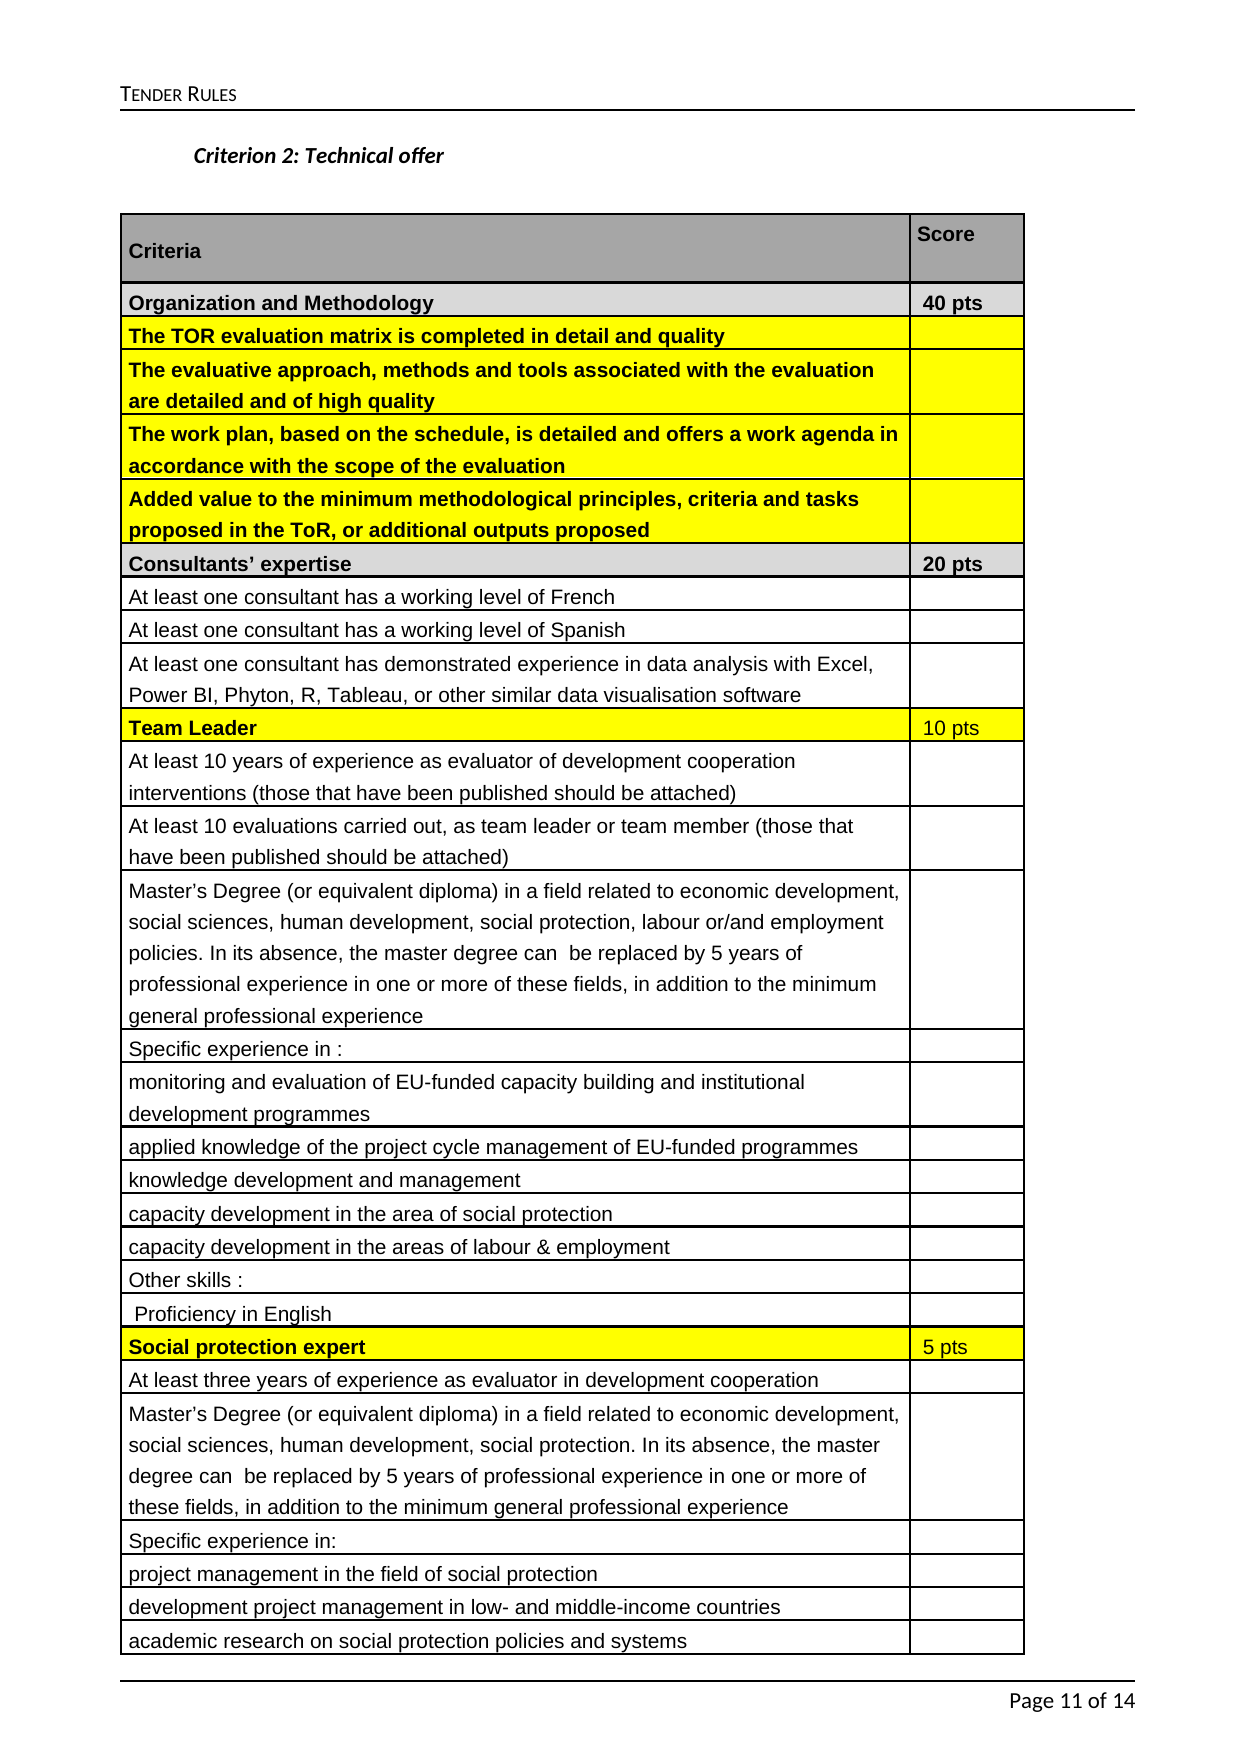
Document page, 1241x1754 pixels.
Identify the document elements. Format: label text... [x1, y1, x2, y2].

table_cell Team Leader [122, 709, 909, 740]
table_cell monitoring and evaluation of EU-funded capacity building and institutional development programmes [122, 1063, 909, 1125]
table_cell [911, 578, 1023, 609]
table_cell [911, 1261, 1023, 1292]
table_cell [911, 1030, 1023, 1061]
table_cell [911, 871, 1023, 1027]
table_cell [911, 644, 1023, 707]
table_cell capacity development in the areas of labour & employment [122, 1228, 909, 1259]
table_cell academic research on social protection policies and systems [122, 1621, 909, 1652]
table_cell Other skills : [122, 1261, 909, 1292]
table_cell Social protection expert [122, 1328, 909, 1359]
table_cell At least one consultant has a working level of French [122, 578, 909, 609]
table_cell 40 pts [911, 284, 1023, 315]
table_cell [911, 246, 1023, 281]
table_cell [911, 350, 1023, 413]
table_header Score [911, 215, 1023, 246]
table_header Criteria [122, 215, 909, 281]
table_cell development project management in low- and middle-income countries [122, 1588, 909, 1619]
table_cell [911, 1228, 1023, 1259]
table_cell The work plan, based on the schedule, is detailed and offers a work agenda in accordance with the scope of the evaluation [122, 415, 909, 477]
table_cell The TOR evaluation matrix is completed in detail and quality [122, 317, 909, 348]
table_cell project management in the field of social protection [122, 1555, 909, 1586]
table_cell [911, 1555, 1023, 1586]
table_cell 5 pts [911, 1328, 1023, 1359]
table_cell 20 pts [911, 544, 1023, 575]
table_cell [911, 317, 1023, 348]
table_cell 10 pts [911, 709, 1023, 740]
table_cell At least 10 years of experience as evaluator of development cooperation interventions (those that have been published should be attached) [122, 742, 909, 804]
table_cell [911, 1521, 1023, 1552]
table_cell [911, 611, 1023, 642]
table_cell [911, 1588, 1023, 1619]
table_cell knowledge development and management [122, 1161, 909, 1192]
table_cell At least 10 evaluations carried out, as team leader or team member (those that have been published should be attached) [122, 807, 909, 869]
table_cell [911, 742, 1023, 804]
table_cell capacity development in the area of social protection [122, 1194, 909, 1225]
table_cell Specific experience in : [122, 1030, 909, 1061]
table_cell Added value to the minimum methodological principles, criteria and tasks proposed in the ToR, or additional outputs proposed [122, 480, 909, 542]
table_cell [911, 1161, 1023, 1192]
table_cell [911, 1394, 1023, 1519]
table_cell [911, 1128, 1023, 1159]
table_cell [911, 415, 1023, 477]
table_cell [911, 1063, 1023, 1125]
table_cell [911, 1621, 1023, 1652]
table_cell The evaluative approach, methods and tools associated with the evaluation are detailed and of high quality [122, 350, 909, 413]
table_cell Organization and Methodology [122, 284, 909, 315]
table_cell Proficiency in English [122, 1294, 909, 1325]
table_cell [911, 1361, 1023, 1392]
table_cell [911, 1194, 1023, 1225]
table_cell Master’s Degree (or equivalent diploma) in a field related to economic development, social sciences, human development, social protection. In its absence, the master degree can be replaced by 5 years of professional experience in one or more of these fields, in addition to the minimum general professional experience [122, 1394, 909, 1519]
table_cell [911, 1294, 1023, 1325]
table_cell [911, 807, 1023, 869]
subtitle Criterion 2: Technical offer [194, 141, 1135, 169]
table_cell At least one consultant has a working level of Spanish [122, 611, 909, 642]
table_cell Specific experience in: [122, 1521, 909, 1552]
table_cell Master’s Degree (or equivalent diploma) in a field related to economic development, social sciences, human development, social protection, labour or/and employment policies. In its absence, the master degree can be replaced by 5 years of professional experience in one or more of these fields, in addition to the minimum general professional experience [122, 871, 909, 1027]
table_cell applied knowledge of the project cycle management of EU-funded programmes [122, 1128, 909, 1159]
table_cell Consultants’ expertise [122, 544, 909, 575]
table_cell At least one consultant has demonstrated experience in data analysis with Excel, Power BI, Phyton, R, Tableau, or other similar data visualisation software [122, 644, 909, 707]
table_cell At least three years of experience as evaluator in development cooperation [122, 1361, 909, 1392]
table_cell [911, 480, 1023, 542]
